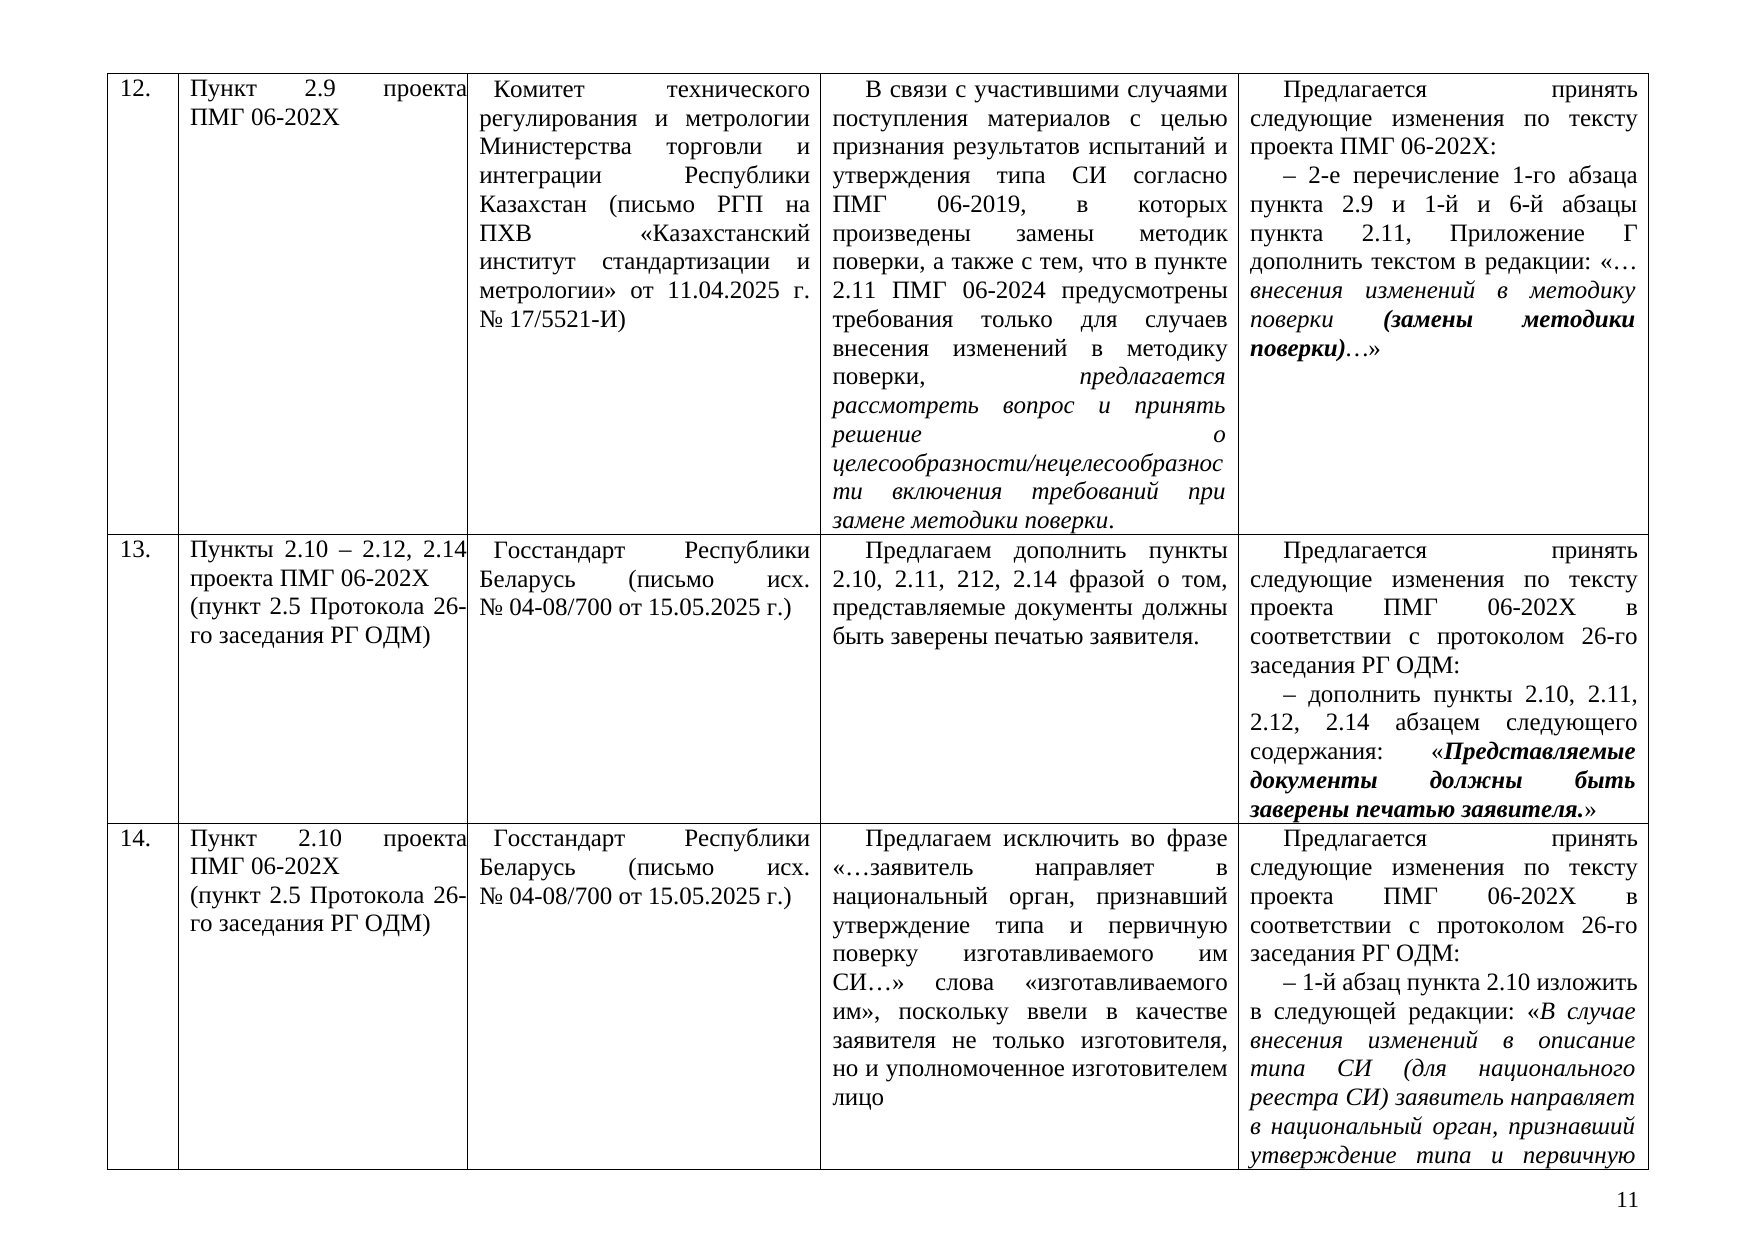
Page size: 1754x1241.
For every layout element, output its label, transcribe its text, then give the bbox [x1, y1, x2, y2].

table_cell Предлагаем дополнить пункты 2.10, 2.11, 212, 2.14 фразой о том, представляемые документы должны быть заверены печатью заявителя. [821, 535, 1238, 822]
table_cell 13. [108, 535, 178, 822]
table_cell Комитет технического регулирования и метрологии Министерства торговли и интеграции Республики Казахстан (письмо РГП на ПХВ «Казахстанский институт стандартизации и метрологии» от 11.04.2025 г. № 17/5521-И) [468, 74, 820, 534]
table_cell В связи с участившими случаями поступления материалов с целью признания результатов испытаний и утверждения типа СИ согласно ПМГ 06-2019, в которых произведены замены методик поверки, а также с тем, что в пункте 2.11 ПМГ 06-2024 предусмотрены требования только для случаев внесения изменений в методику поверки, предлагается рассмотреть вопрос и принять решение о целесообразности/нецелесообразности включения требований при замене методики поверки. [821, 74, 1238, 534]
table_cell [1239, 824, 1648, 1168]
table_cell 14. [108, 824, 178, 1168]
table_cell Предлагается принять следующие изменения по тексту проекта ПМГ 06-202Х в соответствии с протоколом 26-го заседания РГ ОДМ: – дополнить пункты 2.10, 2.11, 2.12, 2.14 абзацем следующего содержания: «Представляемые документы должны быть заверены печатью заявителя.» [1239, 535, 1648, 822]
table_cell Пункт 2.9 проекта ПМГ 06-202Х [179, 74, 467, 534]
table_cell Пункты 2.10 – 2.12, 2.14 проекта ПМГ 06-202Х (пункт 2.5 Протокола 26-го заседания РГ ОДМ) [179, 535, 467, 822]
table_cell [821, 824, 1238, 1168]
table_cell 12. [108, 74, 178, 534]
table_cell Госстандарт Республики Беларусь (письмо исх. № 04-08/700 от 15.05.2025 г.) [468, 535, 820, 822]
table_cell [468, 824, 820, 1168]
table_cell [179, 824, 467, 1168]
table_cell Предлагается принять следующие изменения по тексту проекта ПМГ 06-202Х: – 2-е перечисление 1-го абзаца пункта 2.9 и 1-й и 6-й абзацы пункта 2.11, Приложение Г дополнить текстом в редакции: «…внесения изменений в методику поверки (замены методики поверки)…» [1239, 74, 1648, 534]
